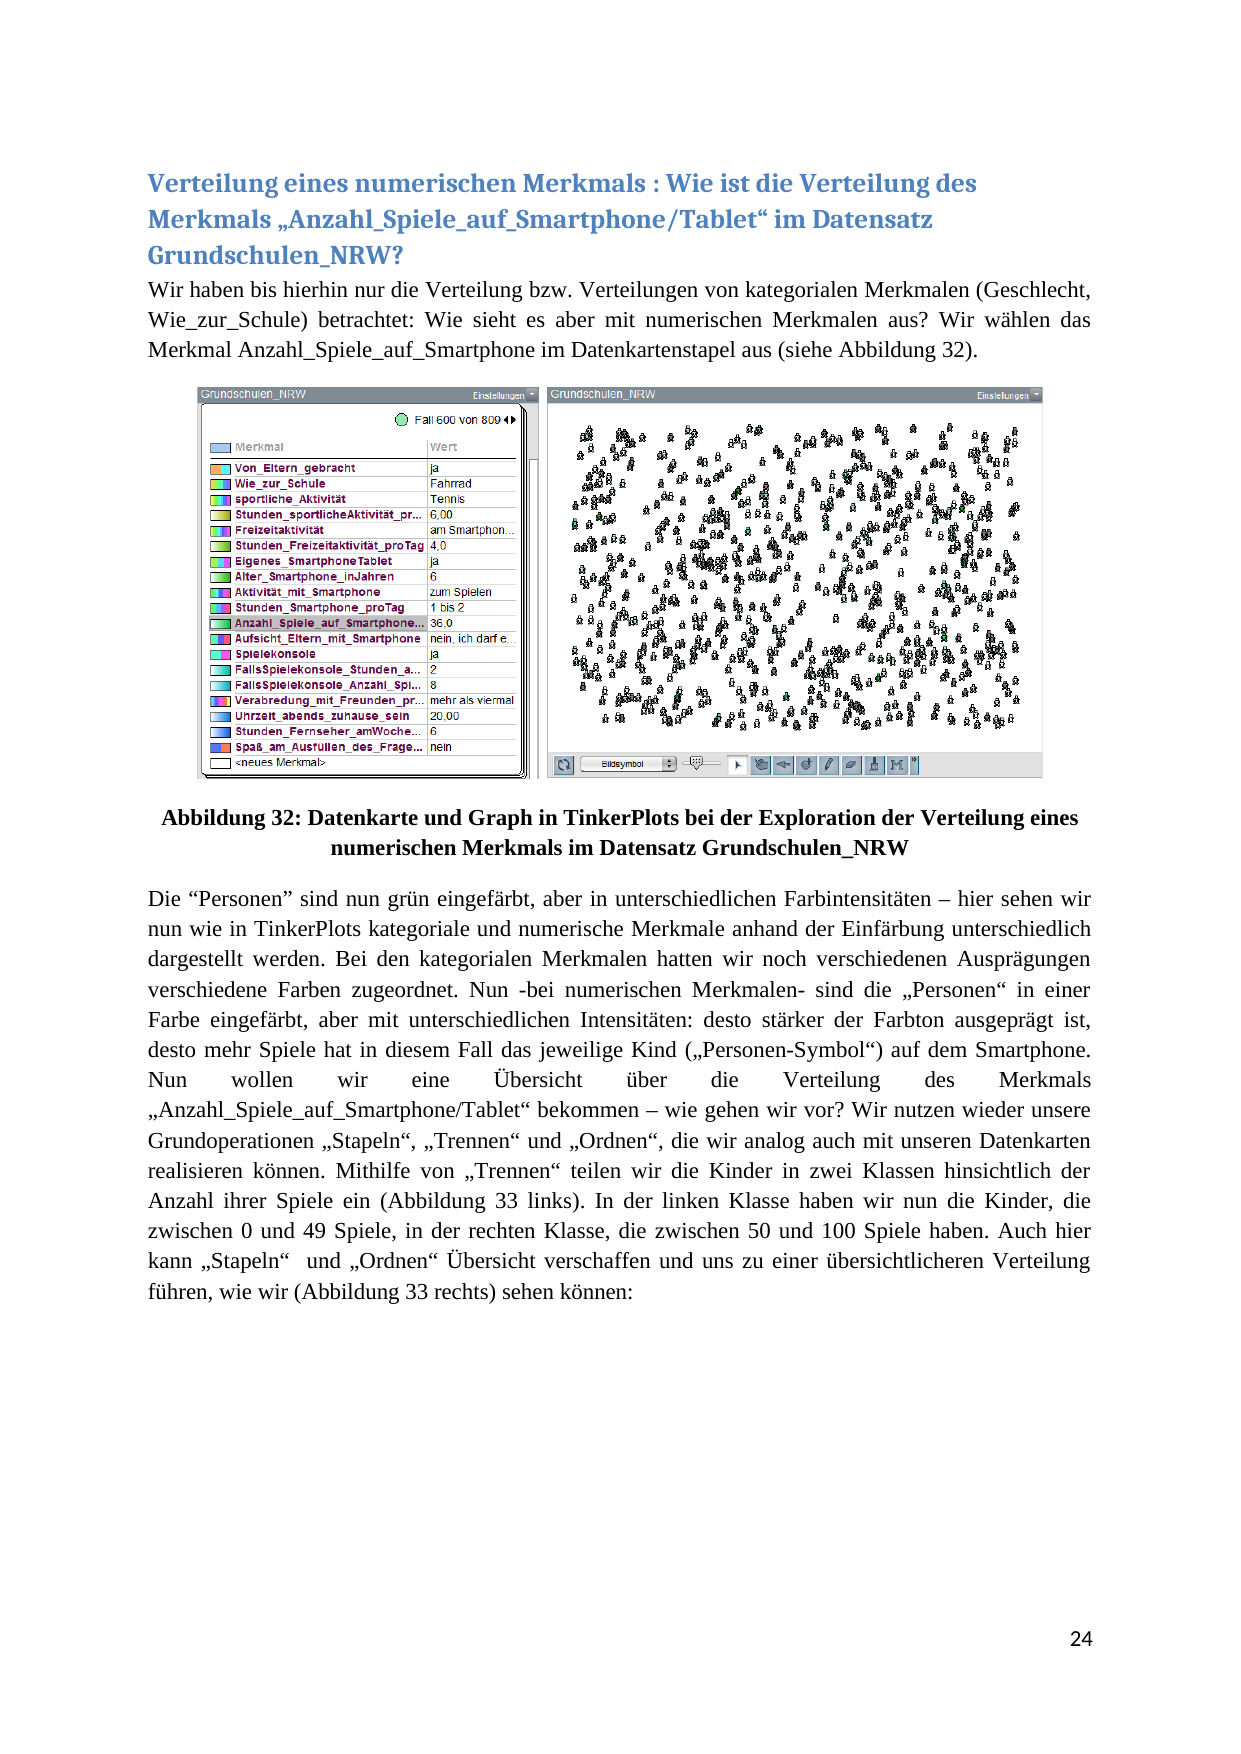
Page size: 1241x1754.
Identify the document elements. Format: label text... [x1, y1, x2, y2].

text Abbildung 32: Datenkarte und Graph in TinkerPlots bei der Exploration der Verteilung eines numerischen Merkmals im Datensatz Grundschulen_NRW [148, 804, 1093, 860]
picture [197, 387, 1043, 779]
text Die “Personen” sind nun grün eingefärbt, aber in unterschiedlichen Farbintensitäten – hier sehen wir nun wie in TinkerPlots kategoriale und numerische Merkmale anhand der Einfärbung unterschiedlich dargestellt werden. Bei den kategorialen Merkmalen hatten wir noch verschiedenen Ausprägungen verschiedene Farben zugeordnet. Nun -bei numerischen Merkmalen- sind die „Personen“ in einer Farbe eingefärbt, aber mit unterschiedlichen Intensitäten: desto stärker der Farbton ausgeprägt ist, desto mehr Spiele hat in diesem Fall das jeweilige Kind („Personen-Symbol“) auf dem Smartphone. Nun wollen wir eine Übersicht über die Verteilung des Merkmals „Anzahl_Spiele_auf_Smartphone/Tablet“ bekommen – wie gehen wir vor? Wir nutzen wieder unsere Grundoperationen „Stapeln“, „Trennen“ und „Ordnen“, die wir analog auch mit unseren Datenkarten realisieren können. Mithilfe von „Trennen“ teilen wir die Kinder in zwei Klassen hinsichtlich der Anzahl ihrer Spiele ein (Abbildung 33 links). In der linken Klasse haben wir nun die Kinder, die zwischen 0 und 49 Spiele, in der rechten Klasse, die zwischen 50 und 100 Spiele haben. Auch hier kann „Stapeln“ und „Ordnen“ Übersicht verschaffen und uns zu einer übersichtlicheren Verteilung führen, wie wir (Abbildung 33 rechts) sehen können: [148, 885, 1093, 1304]
subtitle Verteilung eines numerischen Merkmals : Wie ist die Verteilung des Merkmals „Anzahl_Spiele_auf_Smartphone/Tablet“ im Datensatz Grundschulen_NRW? [148, 168, 1093, 271]
text Wir haben bis hierhin nur die Verteilung bzw. Verteilungen von kategorialen Merkmalen (Geschlecht, Wie_zur_Schule) betrachtet: Wie sieht es aber mit numerischen Merkmalen aus? Wir wählen das Merkmal Anzahl_Spiele_auf_Smartphone im Datenkartenstapel aus (siehe Abbildung 32). [148, 276, 1093, 362]
